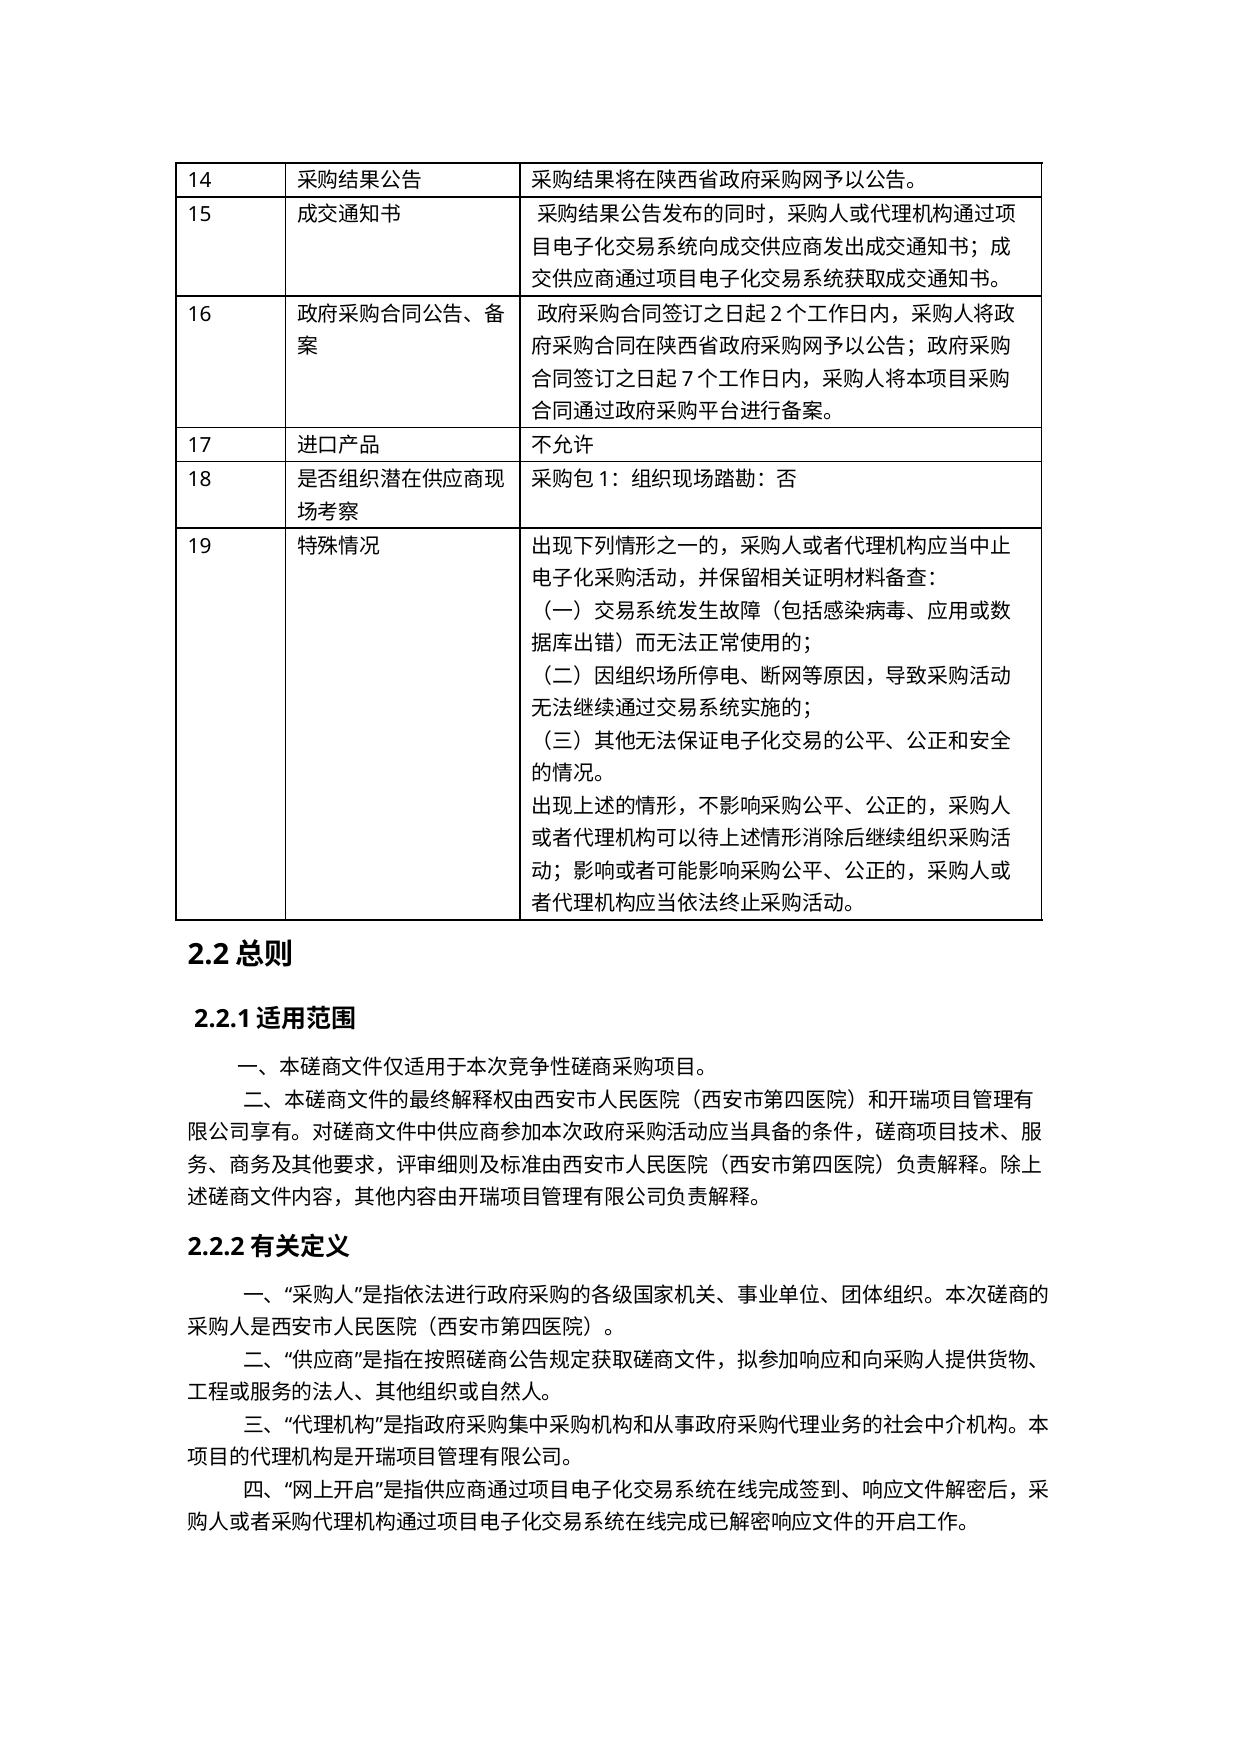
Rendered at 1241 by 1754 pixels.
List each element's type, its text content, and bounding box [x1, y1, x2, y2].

table_cell 14 [177, 164, 285, 196]
text 2.2总则 [187, 920, 1053, 985]
table_cell 不允许 [521, 428, 1041, 461]
text 四、“网上开启”是指供应商通过项目电子化交易系统在线完成签到、响应文件解密后，采购人或者采购代理机构通过项目电子化交易系统在线完成已解密响应文件的开启工作。 [187, 1473, 1053, 1538]
text 一、“采购人”是指依法进行政府采购的各级国家机关、事业单位、团体组织。本次磋商的采购人是西安市人民医院（西安市第四医院）。 [187, 1278, 1053, 1343]
table_cell 采购结果公告发布的同时，采购人或代理机构通过项目电子化交易系统向成交供应商发出成交通知书；成交供应商通过项目电子化交易系统获取成交通知书。 [521, 198, 1041, 295]
table_cell 15 [177, 198, 285, 295]
table_cell 采购结果将在陕西省政府采购网予以公告。 [521, 164, 1041, 196]
text 二、“供应商”是指在按照磋商公告规定获取磋商文件，拟参加响应和向采购人提供货物、工程或服务的法人、其他组织或自然人。 [187, 1343, 1053, 1408]
table_cell 采购包1：组织现场踏勘：否 [521, 462, 1041, 527]
table_cell 特殊情况 [286, 529, 519, 919]
table_cell 成交通知书 [286, 198, 519, 295]
table_cell 进口产品 [286, 428, 519, 461]
table_cell 18 [177, 462, 285, 527]
table_cell 政府采购合同签订之日起2个工作日内，采购人将政府采购合同在陕西省政府采购网予以公告；政府采购合同签订之日起7个工作日内，采购人将本项目采购合同通过政府采购平台进行备案。 [521, 297, 1041, 427]
text 2.2.1适用范围 [187, 985, 1053, 1050]
table_cell 是否组织潜在供应商现场考察 [286, 462, 519, 527]
table_cell 政府采购合同公告、备案 [286, 297, 519, 427]
table_cell 16 [177, 297, 285, 427]
table_cell 采购结果公告 [286, 164, 519, 196]
text 二、本磋商文件的最终解释权由西安市人民医院（西安市第四医院）和开瑞项目管理有限公司享有。对磋商文件中供应商参加本次政府采购活动应当具备的条件，磋商项目技术、服务、商务及其他要求，评审细则及标准由西安市人民医院（西安市第四医院）负责解释。除上述磋商文件内容，其他内容由开瑞项目管理有限公司负责解释。 [187, 1083, 1053, 1213]
table_cell 17 [177, 428, 285, 461]
table_cell 19 [177, 529, 285, 919]
text 一、本磋商文件仅适用于本次竞争性磋商采购项目。 [187, 1050, 1053, 1083]
text 2.2.2有关定义 [187, 1213, 1053, 1278]
table_cell 出现下列情形之一的，采购人或者代理机构应当中止电子化采购活动，并保留相关证明材料备查： （一）交易系统发生故障（包括感染病毒、应用或数据库出错）而无法正常使用的； （二）因组织场所停电、断网等原因，导致采购活动无法继续通过交易系统实施的； （三）其他无法保证电子化交易的公平、公正和安全的情况。 出现上述的情形，不影响采购公平、公正的，采购人或者代理机构可以待上述情形消除后继续组织采购活动；影响或者可能影响采购公平、公正的，采购人或者代理机构应当依法终止采购活动。 [521, 529, 1041, 919]
text 三、“代理机构”是指政府采购集中采购机构和从事政府采购代理业务的社会中介机构。本项目的代理机构是开瑞项目管理有限公司。 [187, 1408, 1053, 1473]
